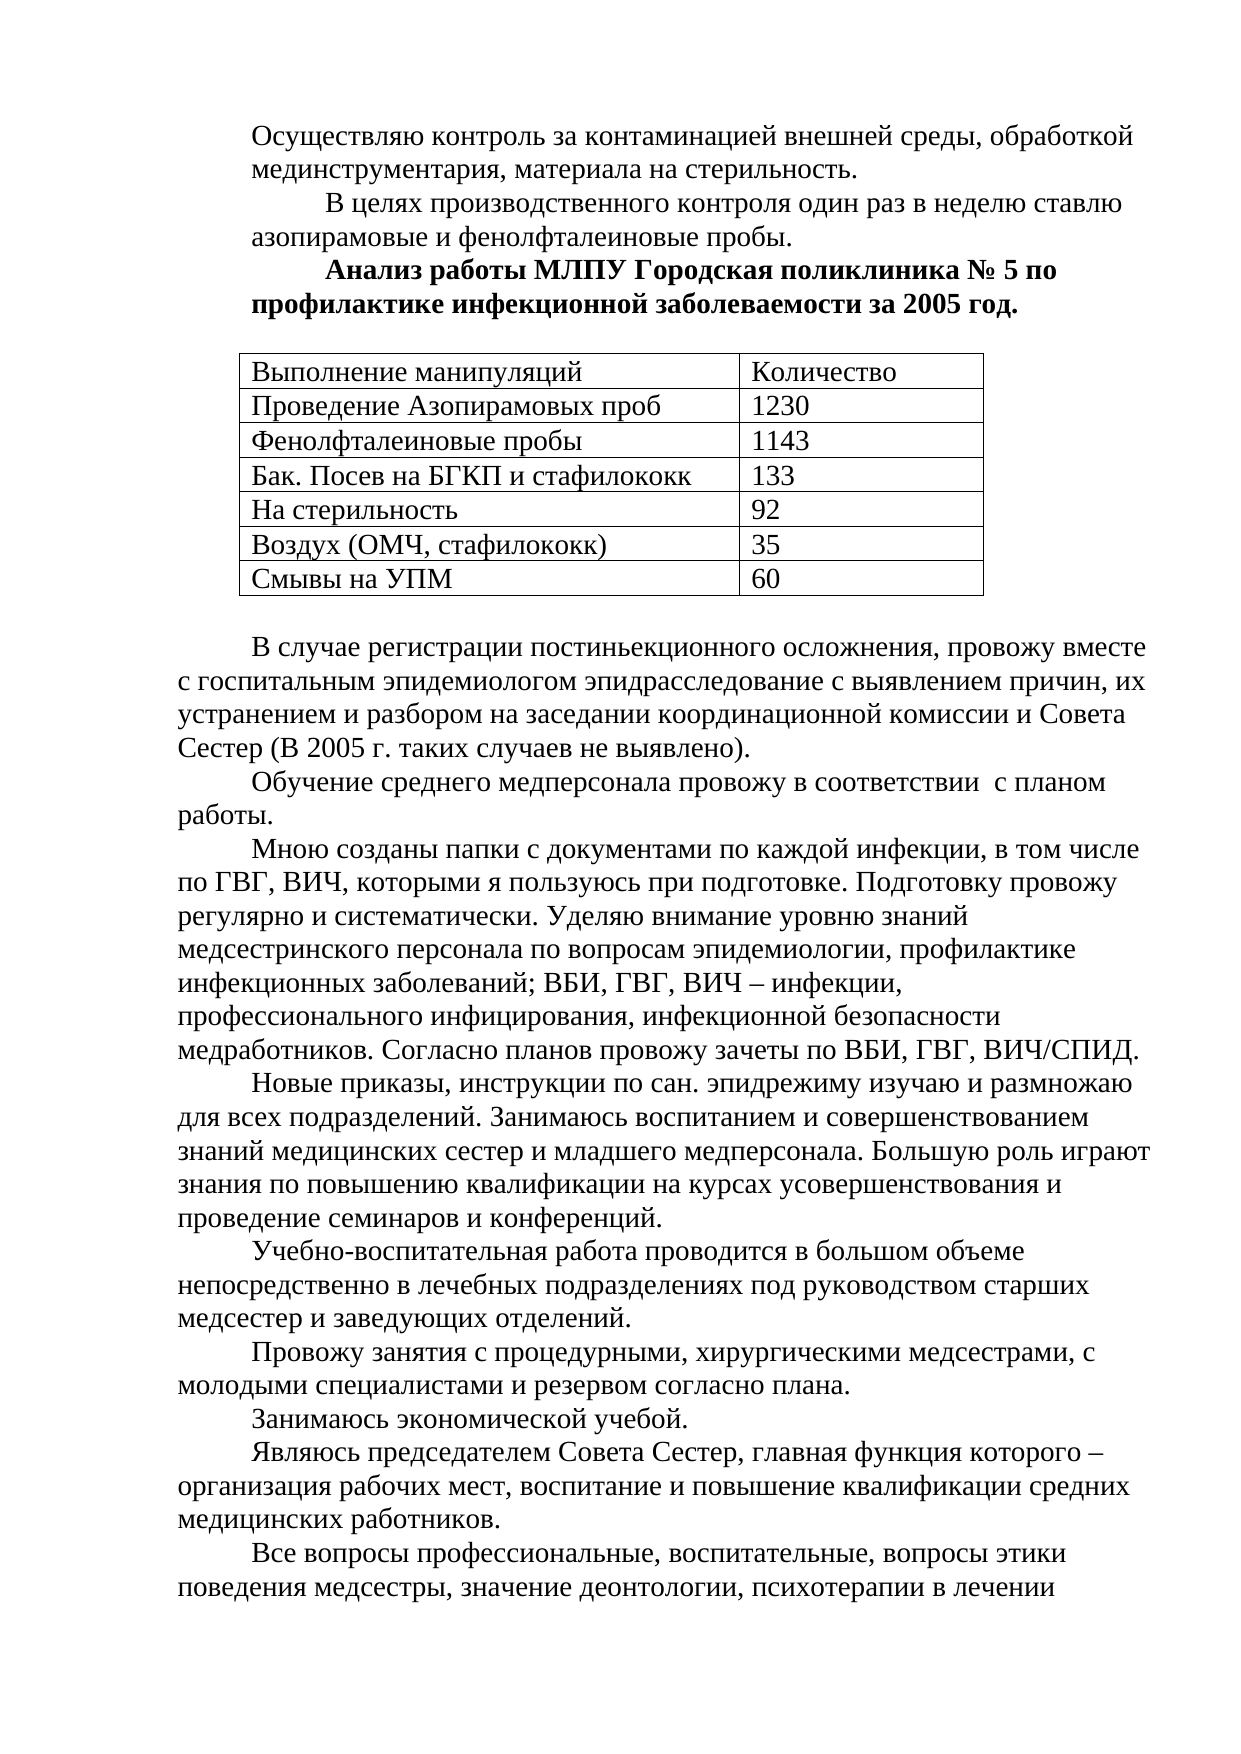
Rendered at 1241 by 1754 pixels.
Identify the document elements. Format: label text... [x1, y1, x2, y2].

table_cell 1230 [740, 389, 983, 422]
table_cell 1143 [740, 423, 983, 457]
table_cell 60 [740, 561, 983, 595]
table_cell 92 [740, 492, 983, 526]
text Являюсь председателем Совета Сестер, главная функция которого – организация рабочих мест, воспитание и повышение квалификации средних медицинских работников. [177, 1434, 1152, 1535]
table_cell Фенолфталеиновые пробы [240, 423, 739, 457]
table_cell На стерильность [240, 492, 739, 526]
table_cell Воздух (ОМЧ, стафилококк) [240, 527, 739, 560]
text Учебно-воспитательная работа проводится в большом объеме непосредственно в лечебных подразделениях под руководством старших медсестер и заведующих отделений. [177, 1233, 1152, 1334]
table_cell Смывы на УПМ [240, 561, 739, 595]
text Новые приказы, инструкции по сан. эпидрежиму изучаю и размножаю для всех подразделений. Занимаюсь воспитанием и совершенствованием знаний медицинских сестер и младшего медперсонала. Большую роль играют знания по повышению квалификации на курсах усовершенствования и проведение семинаров и конференций. [177, 1066, 1152, 1233]
text В случае регистрации постиньекционного осложнения, провожу вместе с госпитальным эпидемиологом эпидрасследование с выявлением причин, их устранением и разбором на заседании координационной комиссии и Совета Сестер (В . таких случаев не выявлено). [177, 629, 1152, 764]
table_cell Проведение Азопирамовых проб [240, 389, 739, 422]
table_cell Бак. Посев на БГКП и стафилококк [240, 458, 739, 491]
text В целях производственного контроля один раз в неделю ставлю азопирамовые и фенолфталеиновые пробы. [251, 185, 1152, 252]
table_header Количество [740, 354, 983, 387]
text Мною созданы папки с документами по каждой инфекции, в том числе по ГВГ, ВИЧ, которыми я пользуюсь при подготовке. Подготовку провожу регулярно и систематически. Уделяю внимание уровню знаний медсестринского персонала по вопросам эпидемиологии, профилактике инфекционных заболеваний; ВБИ, ГВГ, ВИЧ – инфекции, профессионального инфицирования, инфекционной безопасности медработников. Согласно планов провожу зачеты по ВБИ, ГВГ, ВИЧ/СПИД. [177, 831, 1152, 1066]
table_cell 35 [740, 527, 983, 560]
text Обучение среднего медперсонала провожу в соответствии с планом работы. [177, 764, 1152, 831]
text Анализ работы МЛПУ Городская поликлиника № 5 по профилактике инфекционной заболеваемости за 2005 год. [251, 252, 1152, 319]
table_cell 133 [740, 458, 983, 491]
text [177, 1535, 1152, 1602]
text Осуществляю контроль за контаминацией внешней среды, обработкой мединструментария, материала на стерильность. [251, 118, 1152, 185]
table_header Выполнение манипуляций [240, 354, 739, 387]
text Провожу занятия с процедурными, хирургическими медсестрами, с молодыми специалистами и резервом согласно плана. [177, 1334, 1152, 1401]
text Занимаюсь экономической учебой. [177, 1401, 1152, 1434]
